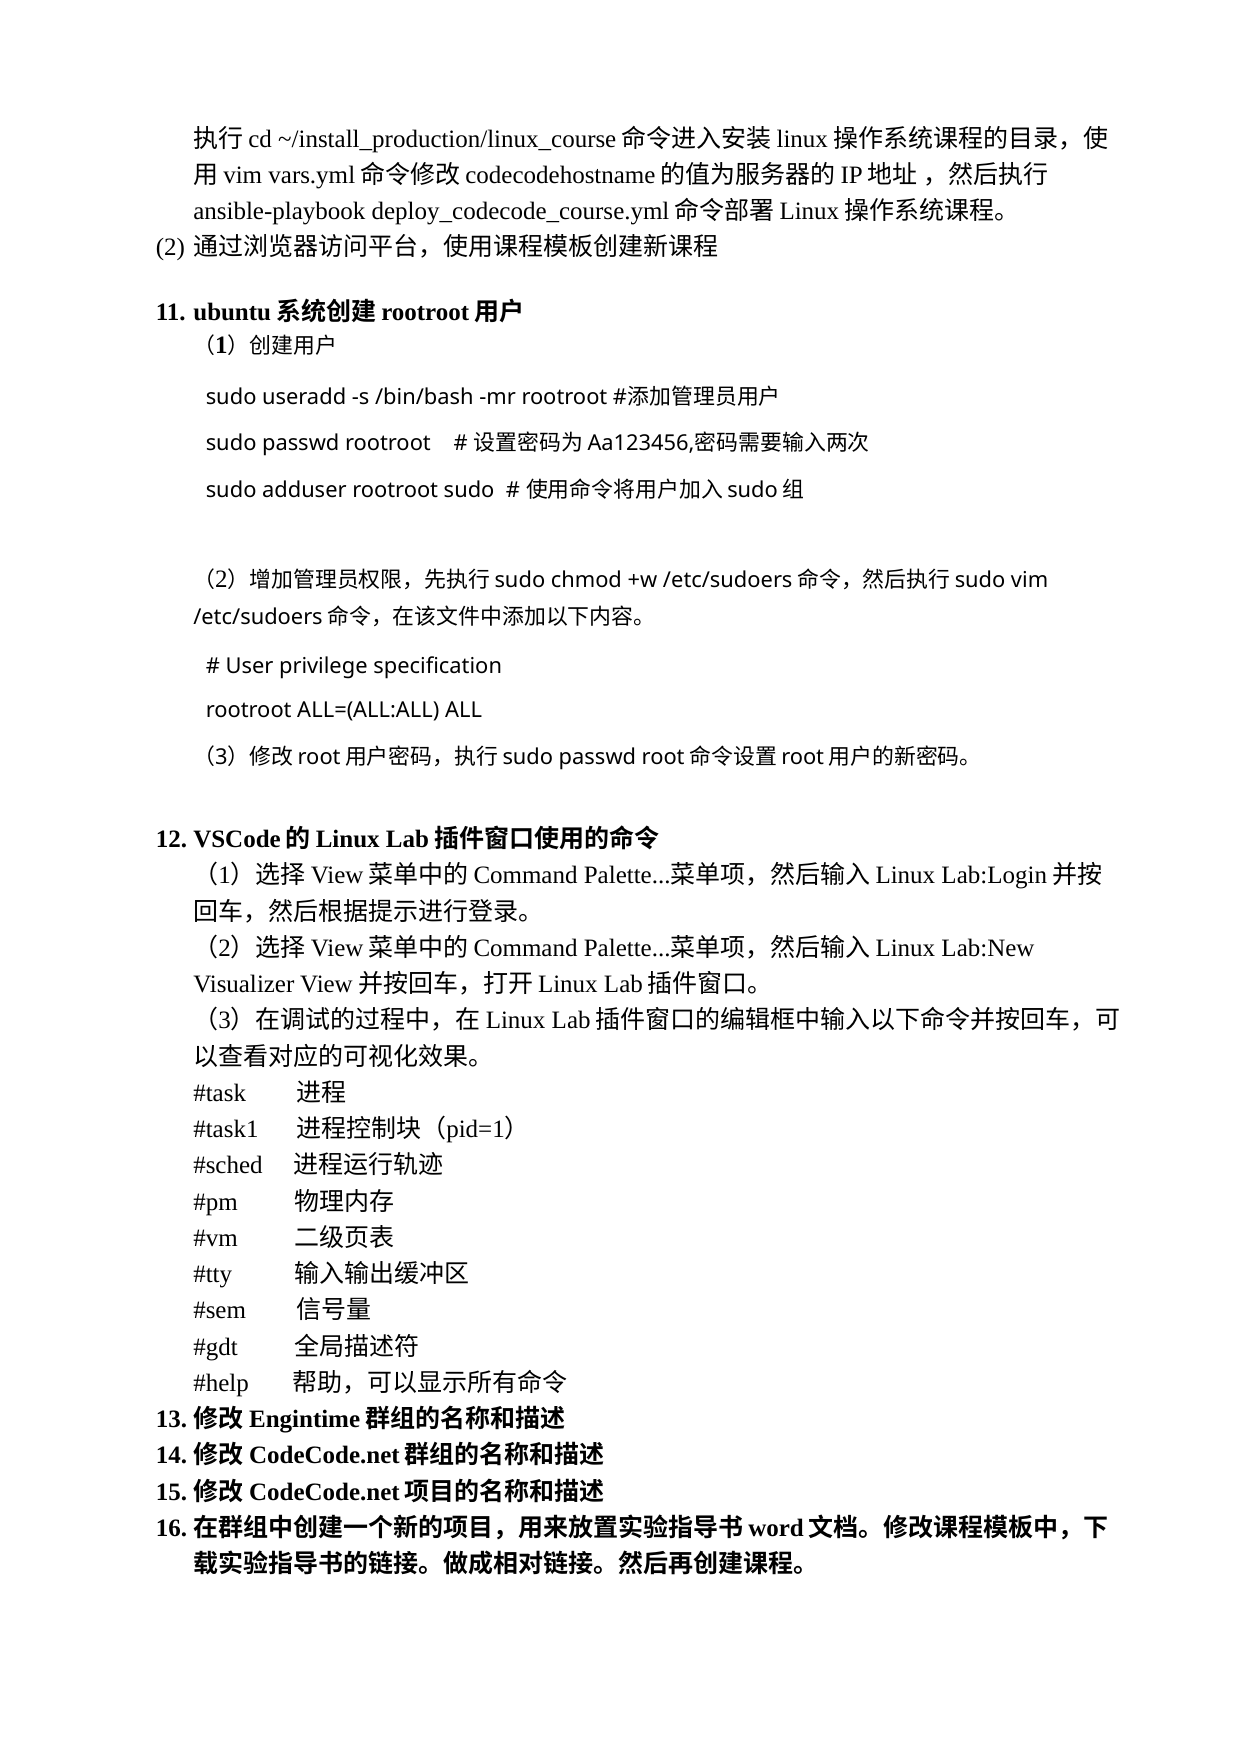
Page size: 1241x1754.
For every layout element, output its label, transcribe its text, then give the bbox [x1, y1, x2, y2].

text #vm 二级页表 [118, 1217, 1122, 1253]
list 执行cd ~/install_production/linux_course命令进入安装linux操作系统课程的目录，使用vim vars.yml命令修改codecodehostname的值为服务器的IP地址 ，然后执行 [193, 118, 1122, 191]
list 在群组中创建一个新的项目，用来放置实验指导书word文档。修改课程模板中，下载实验指导书的链接。做成相对链接。然后再创建课程。 [156, 1507, 1122, 1580]
text #gdt 全局描述符 [118, 1326, 1122, 1362]
list ansible-playbook deploy_codecode_course.yml命令部署Linux操作系统课程。 [193, 191, 1122, 227]
list （2）增加管理员权限，先执行sudo chmod +w /etc/sudoers命令，然后执行sudo vim /etc/sudoers命令，在该文件中添加以下内容。 [193, 562, 1122, 631]
list #task 进程 [193, 1072, 1122, 1108]
list sudo passwd rootroot # 设置密码为Aa123456,密码需要输入两次 [193, 425, 1122, 457]
text #pm 物理内存 [118, 1181, 1122, 1217]
text #sem 信号量 [118, 1290, 1122, 1326]
list （3）修改root用户密码，执行sudo passwd root命令设置root用户的新密码。 [193, 739, 1122, 771]
list sudo adduser rootroot sudo # 使用命令将用户加入sudo组 [193, 472, 1122, 503]
list rootroot ALL=(ALL:ALL) ALL [193, 694, 1122, 724]
list ubuntu系统创建rootroot用户 [156, 292, 1122, 328]
text #tty 输入输出缓冲区 [118, 1253, 1122, 1290]
list 修改 Engintime群组的名称和描述 [156, 1398, 1122, 1435]
list VSCode的Linux Lab插件窗口使用的命令 [156, 818, 1122, 855]
list （3）在调试的过程中，在Linux Lab插件窗口的编辑框中输入以下命令并按回车，可以查看对应的可视化效果。 [193, 1000, 1122, 1072]
list # User privilege specification [193, 650, 1122, 680]
list sudo useradd -s /bin/bash -mr rootroot #添加管理员用户 [193, 379, 1122, 411]
list （1）创建用户 [193, 328, 1122, 360]
list （1）选择View菜单中的Command Palette...菜单项，然后输入Linux Lab:Login并按回车，然后根据提示进行登录。 [193, 855, 1122, 927]
list （2）选择View菜单中的Command Palette...菜单项，然后输入Linux Lab:New Visualizer View并按回车，打开Linux Lab插件窗口。 [193, 927, 1122, 1000]
list #task1 进程控制块（pid=1） [193, 1108, 1122, 1145]
list 通过浏览器访问平台，使用课程模板创建新课程 [156, 227, 1122, 263]
list #sched 进程运行轨迹 [193, 1145, 1122, 1181]
list 修改 CodeCode.net群组的名称和描述 [156, 1435, 1122, 1471]
list 修改 CodeCode.net项目的名称和描述 [156, 1471, 1122, 1507]
text #help 帮助，可以显示所有命令 [118, 1362, 1122, 1398]
